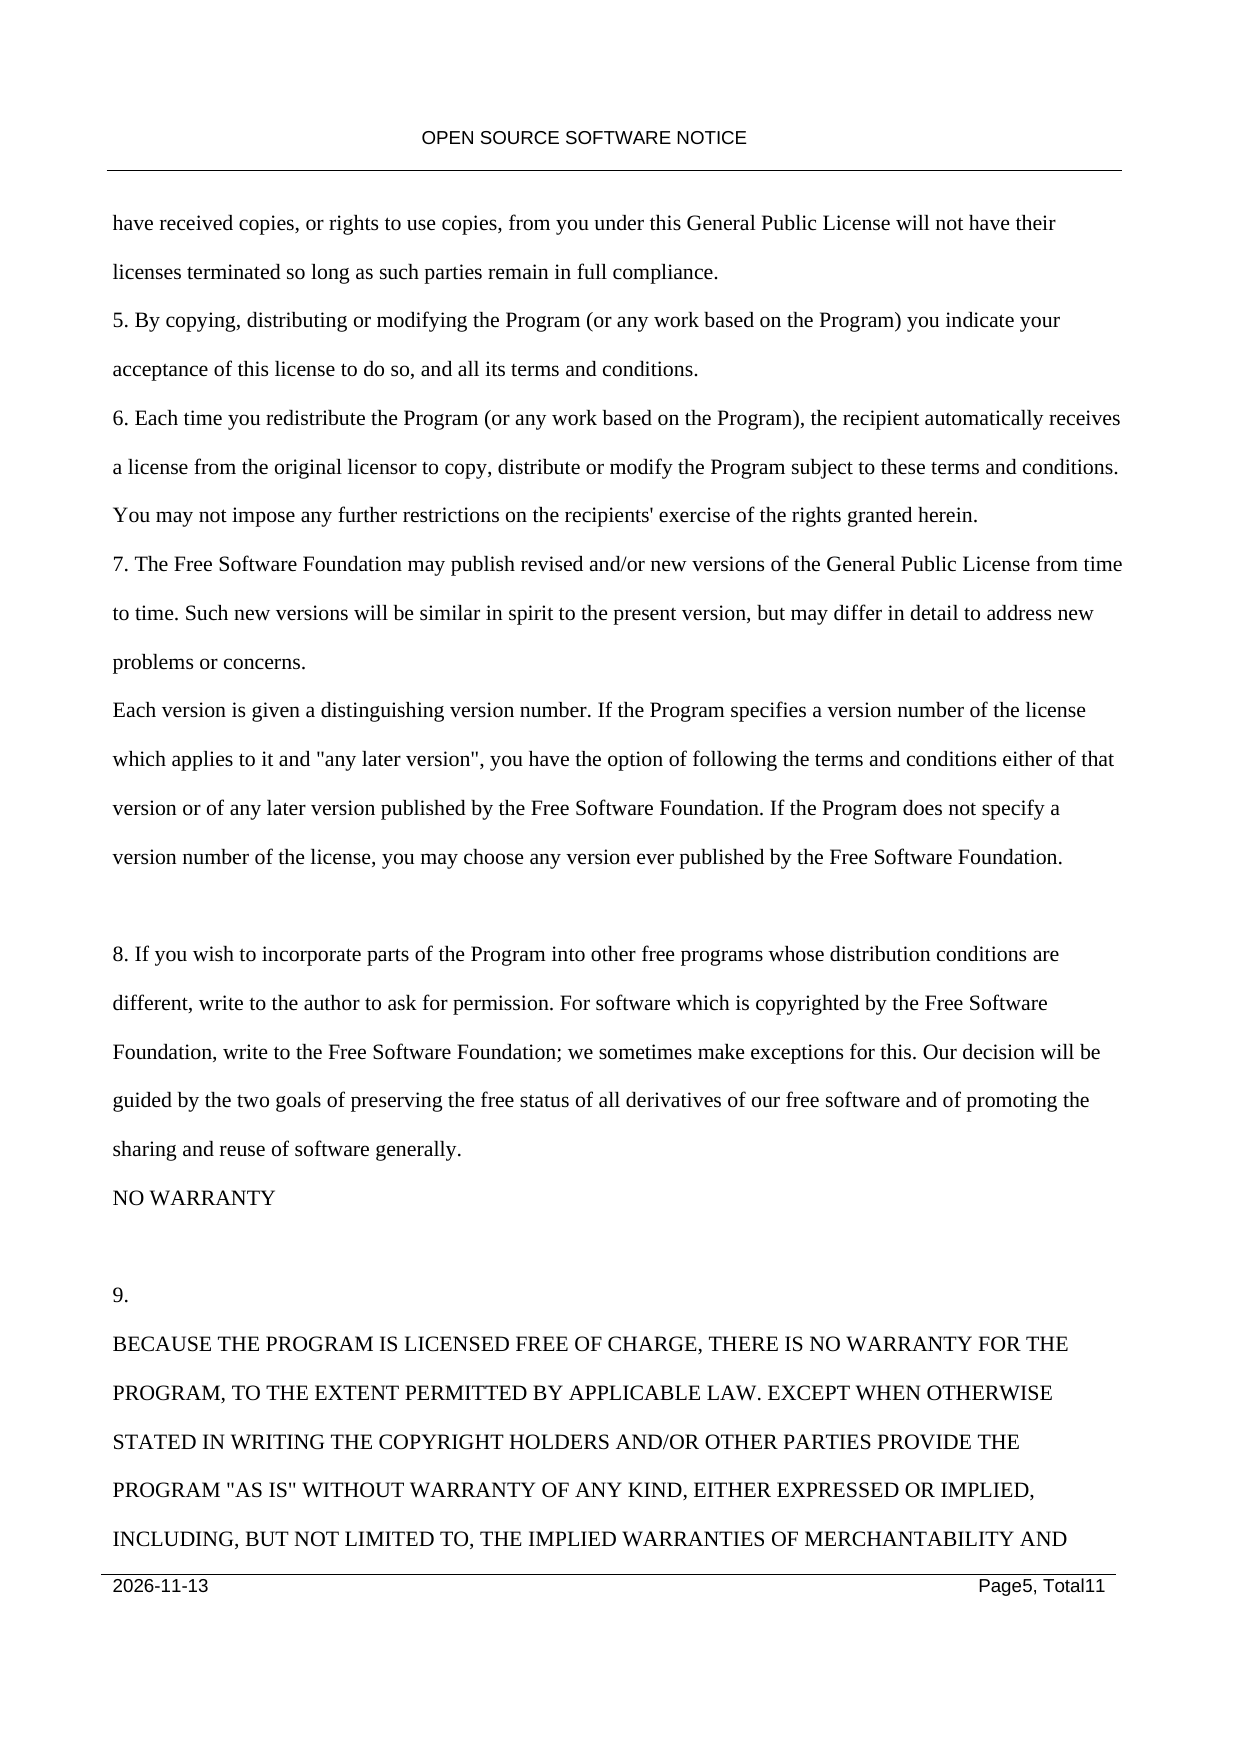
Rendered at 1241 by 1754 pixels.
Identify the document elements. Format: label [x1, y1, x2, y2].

text [112, 206, 1128, 1555]
